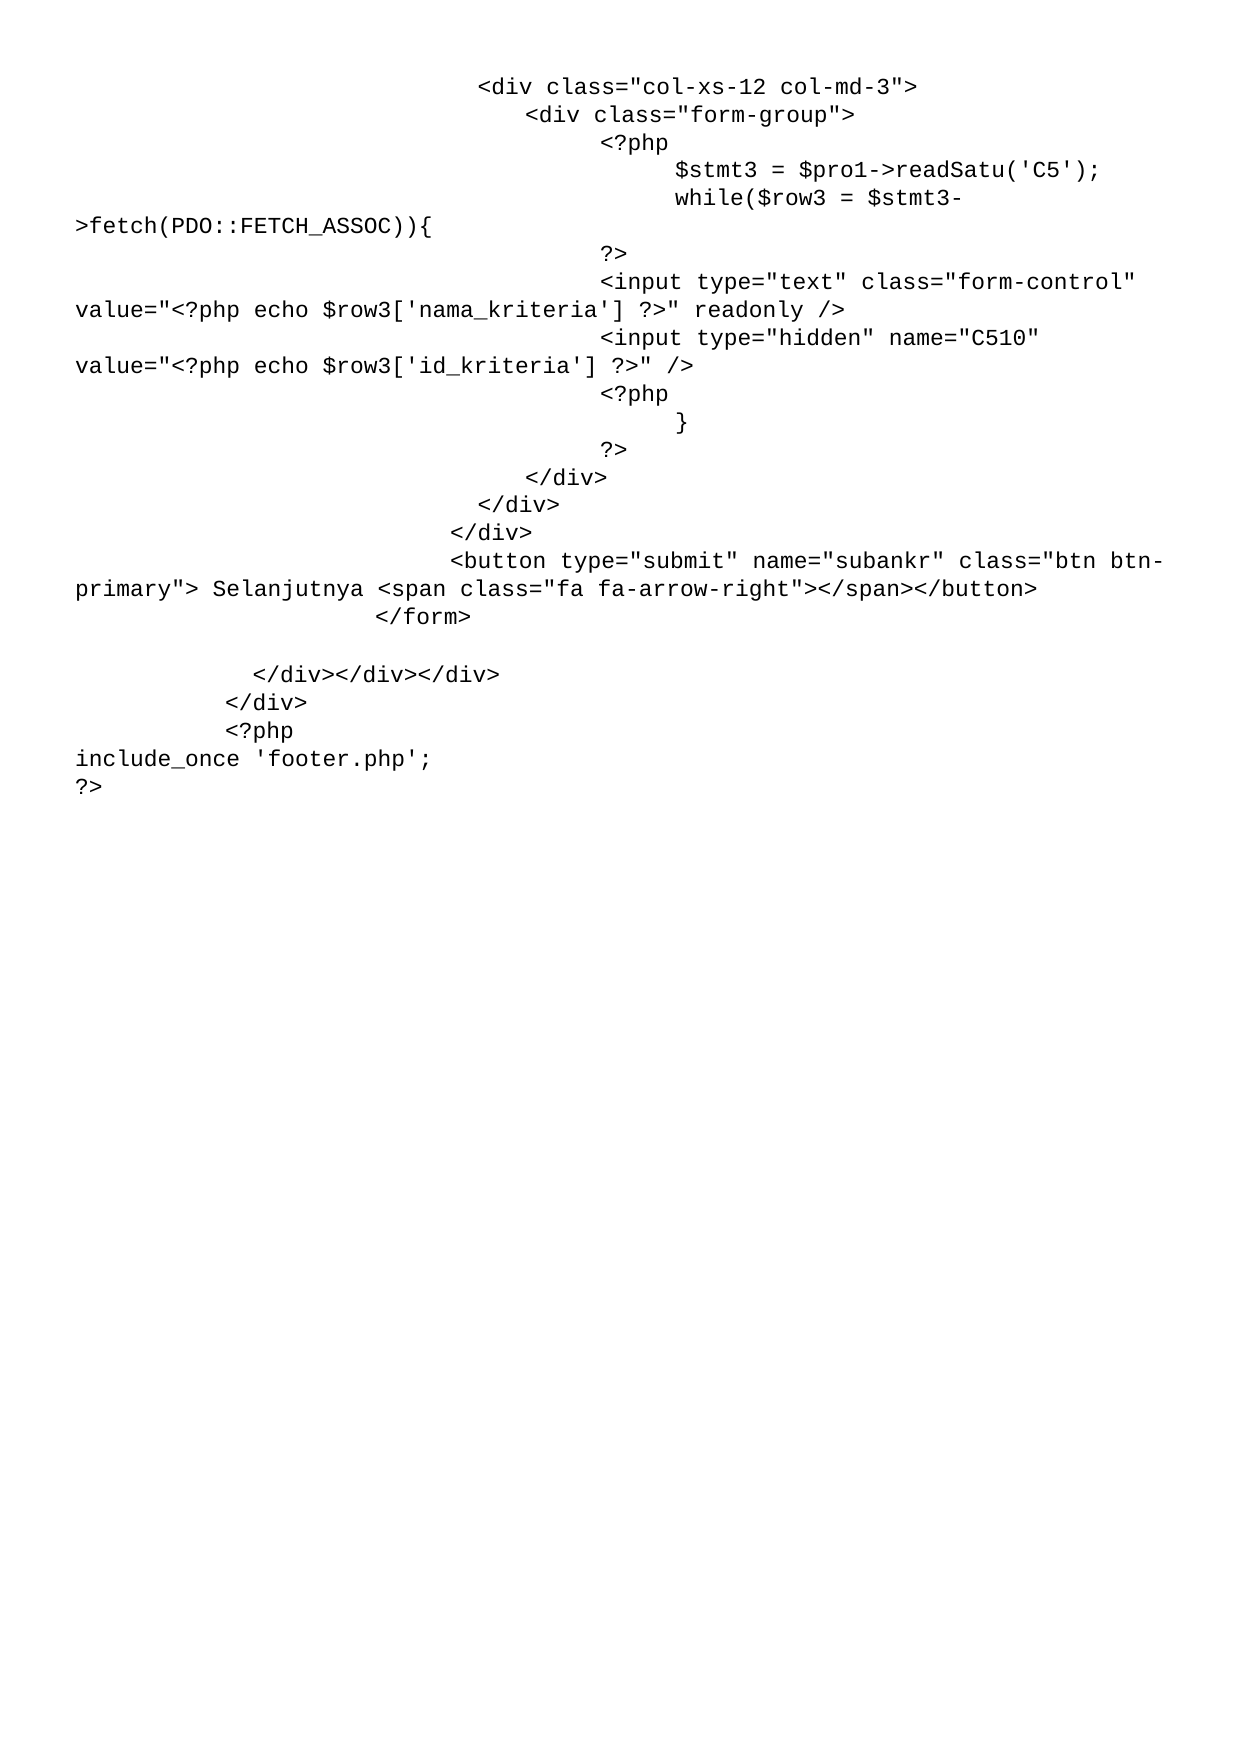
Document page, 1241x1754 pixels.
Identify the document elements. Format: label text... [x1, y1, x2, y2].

text <input type="text" class="form-control" value="<?php echo $row3['nama_kriteria'] ?>" readonly /> [75, 270, 1165, 324]
text ?> [75, 242, 1165, 268]
text <?php [75, 719, 1165, 745]
text include_once 'footer.php'; [75, 747, 1165, 773]
text <?php [75, 131, 1165, 157]
text ?> [75, 438, 1165, 464]
text </div> [75, 466, 1165, 492]
text </form> [75, 605, 1165, 631]
text </div> [75, 522, 1165, 548]
text <button type="submit" name="subankr" class="btn btn-primary"> Selanjutnya <span class="fa fa-arrow-right"></span></button> [75, 549, 1165, 603]
text <div class="form-group"> [75, 103, 1165, 129]
text </div></div></div> [75, 663, 1165, 689]
text ?> [75, 775, 1165, 801]
text } [75, 410, 1165, 436]
text </div> [75, 691, 1165, 717]
text <?php [75, 382, 1165, 408]
text $stmt3 = $pro1->readSatu('C5'); [75, 159, 1165, 185]
text while($row3 = $stmt3->fetch(PDO::FETCH_ASSOC)){ [75, 187, 1165, 241]
text <div class="col-xs-12 col-md-3"> [75, 75, 1165, 101]
text <input type="hidden" name="C510" value="<?php echo $row3['id_kriteria'] ?>" /> [75, 326, 1165, 380]
text </div> [75, 494, 1165, 520]
